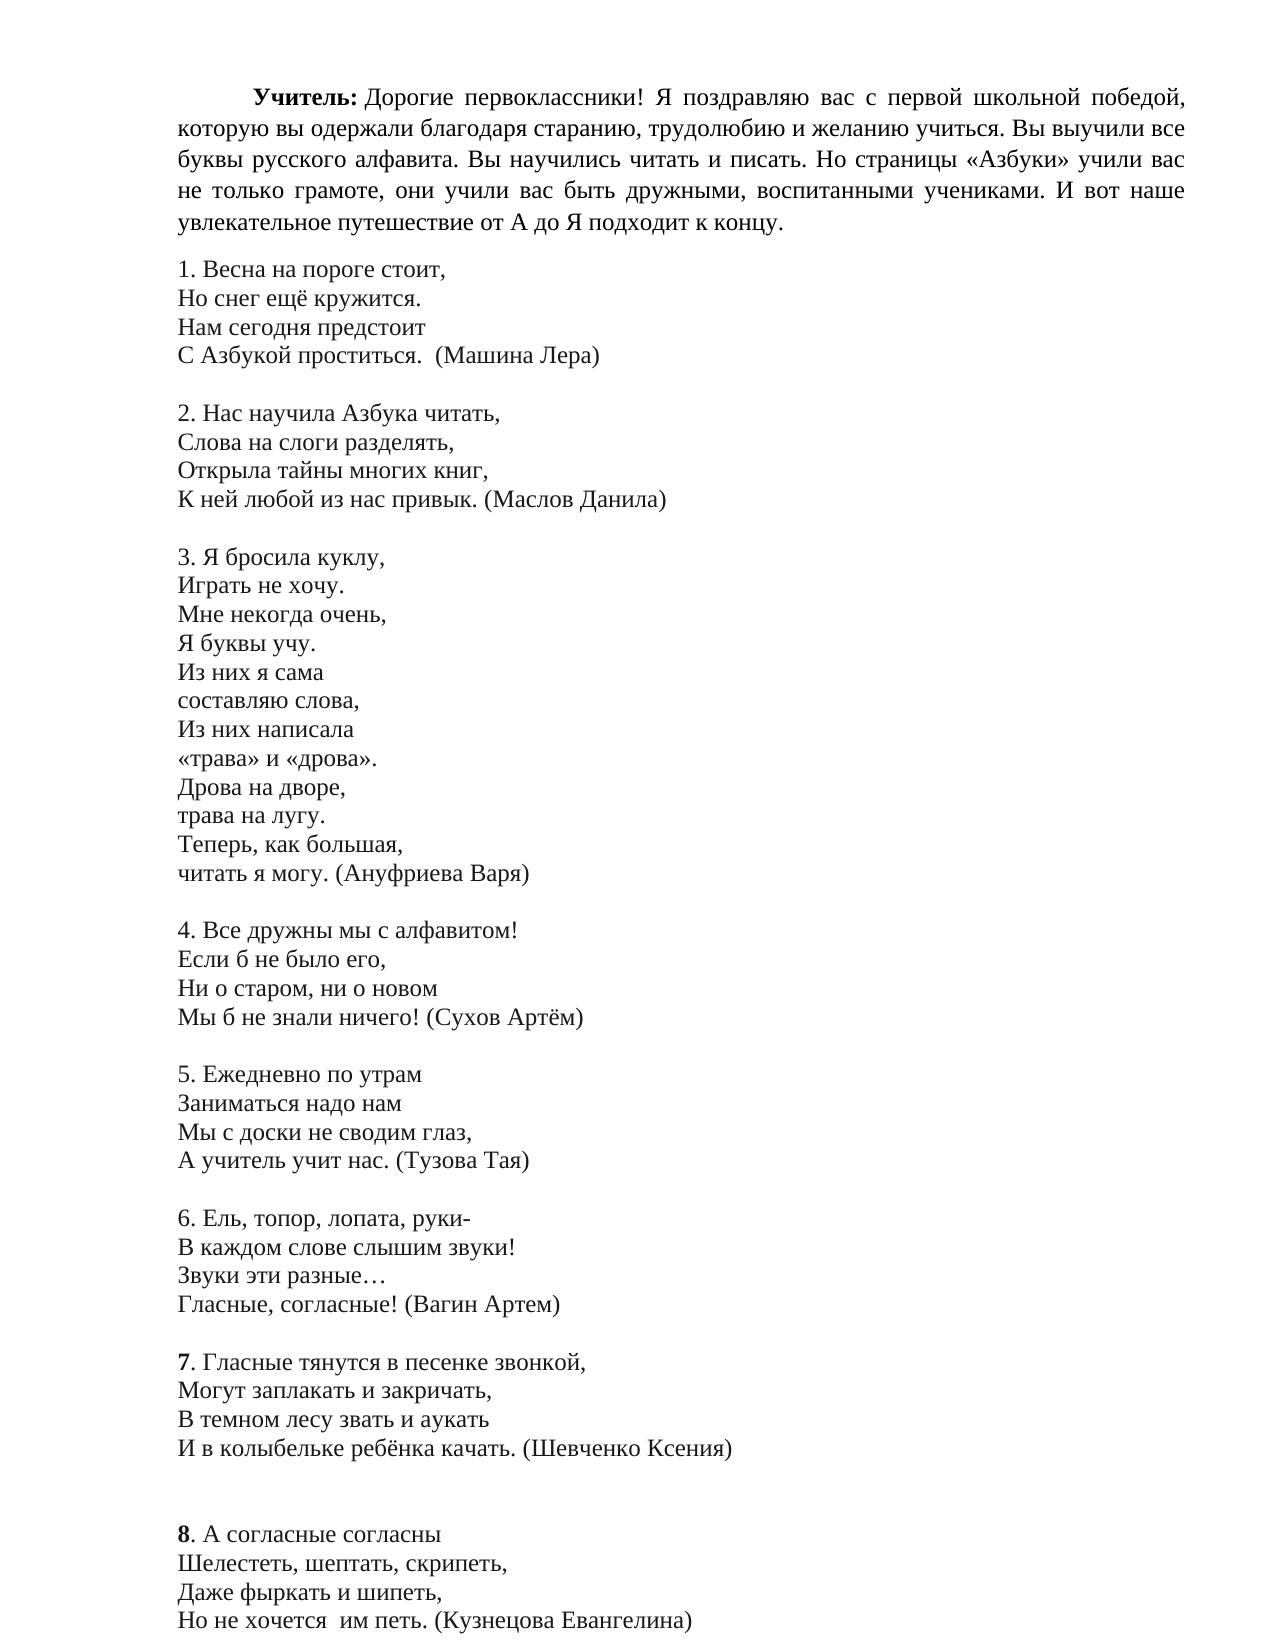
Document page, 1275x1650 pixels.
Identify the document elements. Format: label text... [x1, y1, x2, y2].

text Открыла тайны многих книг, [177, 456, 1186, 484]
text 1. Весна на пороге стоит, [177, 254, 1186, 283]
text 7. Гласные тянутся в песенке звонкой, Могут заплакать и закричать, В темном лесу звать и аукать И в колыбельке ребёнка качать. (Шевченко Ксения) [177, 1347, 1186, 1519]
text составляю слова, [177, 686, 1186, 714]
text 4. Все дружны мы с алфавитом! [177, 916, 1186, 944]
text Из них я сама [177, 657, 1186, 686]
text Нам сегодня предстоит [177, 312, 1186, 341]
text Из них написала [177, 714, 1186, 743]
text Если б не было его, [177, 944, 1186, 973]
text С Азбукой проститься. (Машина Лера) [177, 341, 1186, 369]
text 5. Ежедневно по утрам Заниматься надо нам Мы с доски не сводим глаз, А учитель учит нас. (Тузова Тая) [177, 1059, 1186, 1174]
text Слова на слоги разделять, [177, 427, 1186, 456]
text «трава» и «дрова». [177, 743, 1186, 772]
text К ней любой из нас привык. (Маслов Данила) [177, 484, 1186, 513]
text 3. Я бросила куклу, Играть не хочу. Мне некогда очень, Я буквы учу. [177, 542, 1186, 657]
text 8. А согласные согласны Шелестеть, шептать, скрипеть, Даже фыркать и шипеть, Но не хочется им петь. (Кузнецова Евангелина) [177, 1519, 1186, 1634]
text Учитель: Дорогие первоклассники! Я поздравляю вас с первой школьной победой, которую вы одержали благодаря старанию, трудолюбию и желанию учиться. Вы выучили все буквы русского алфавита. Вы научились читать и писать. Но страницы «Азбуки» учили вас не только грамоте, они учили вас быть дружными, воспитанными учениками. И вот наше увлекательное путешествие от А до Я подходит к концу. [177, 204, 1186, 235]
text 6. Ель, топор, лопата, руки- В каждом слове слышим звуки! Звуки эти разные… Гласные, согласные! (Вагин Артем) [177, 1203, 1186, 1318]
text Учитель: Дорогие первоклассники! Я поздравляю вас с первой школьной победой, которую вы одержали благодаря старанию, трудолюбию и желанию учиться. Вы выучили все буквы русского алфавита. Вы научились читать и писать. Но страницы «Азбуки» учили вас не только грамоте, они учили вас быть дружными, воспитанными учениками. И вот наше увлекательное путешествие от А до Я подходит к концу. [177, 82, 1186, 114]
text Но снег ещё кружится. [177, 283, 1186, 312]
text 2. Нас научила Азбука читать, [177, 398, 1186, 427]
text Ни о старом, ни о новом Мы б не знали ничего! (Сухов Артём) [177, 973, 1186, 1031]
text Дрова на дворе, трава на лугу. Теперь, как большая, читать я могу. (Ануфриева Варя) [177, 772, 1186, 887]
